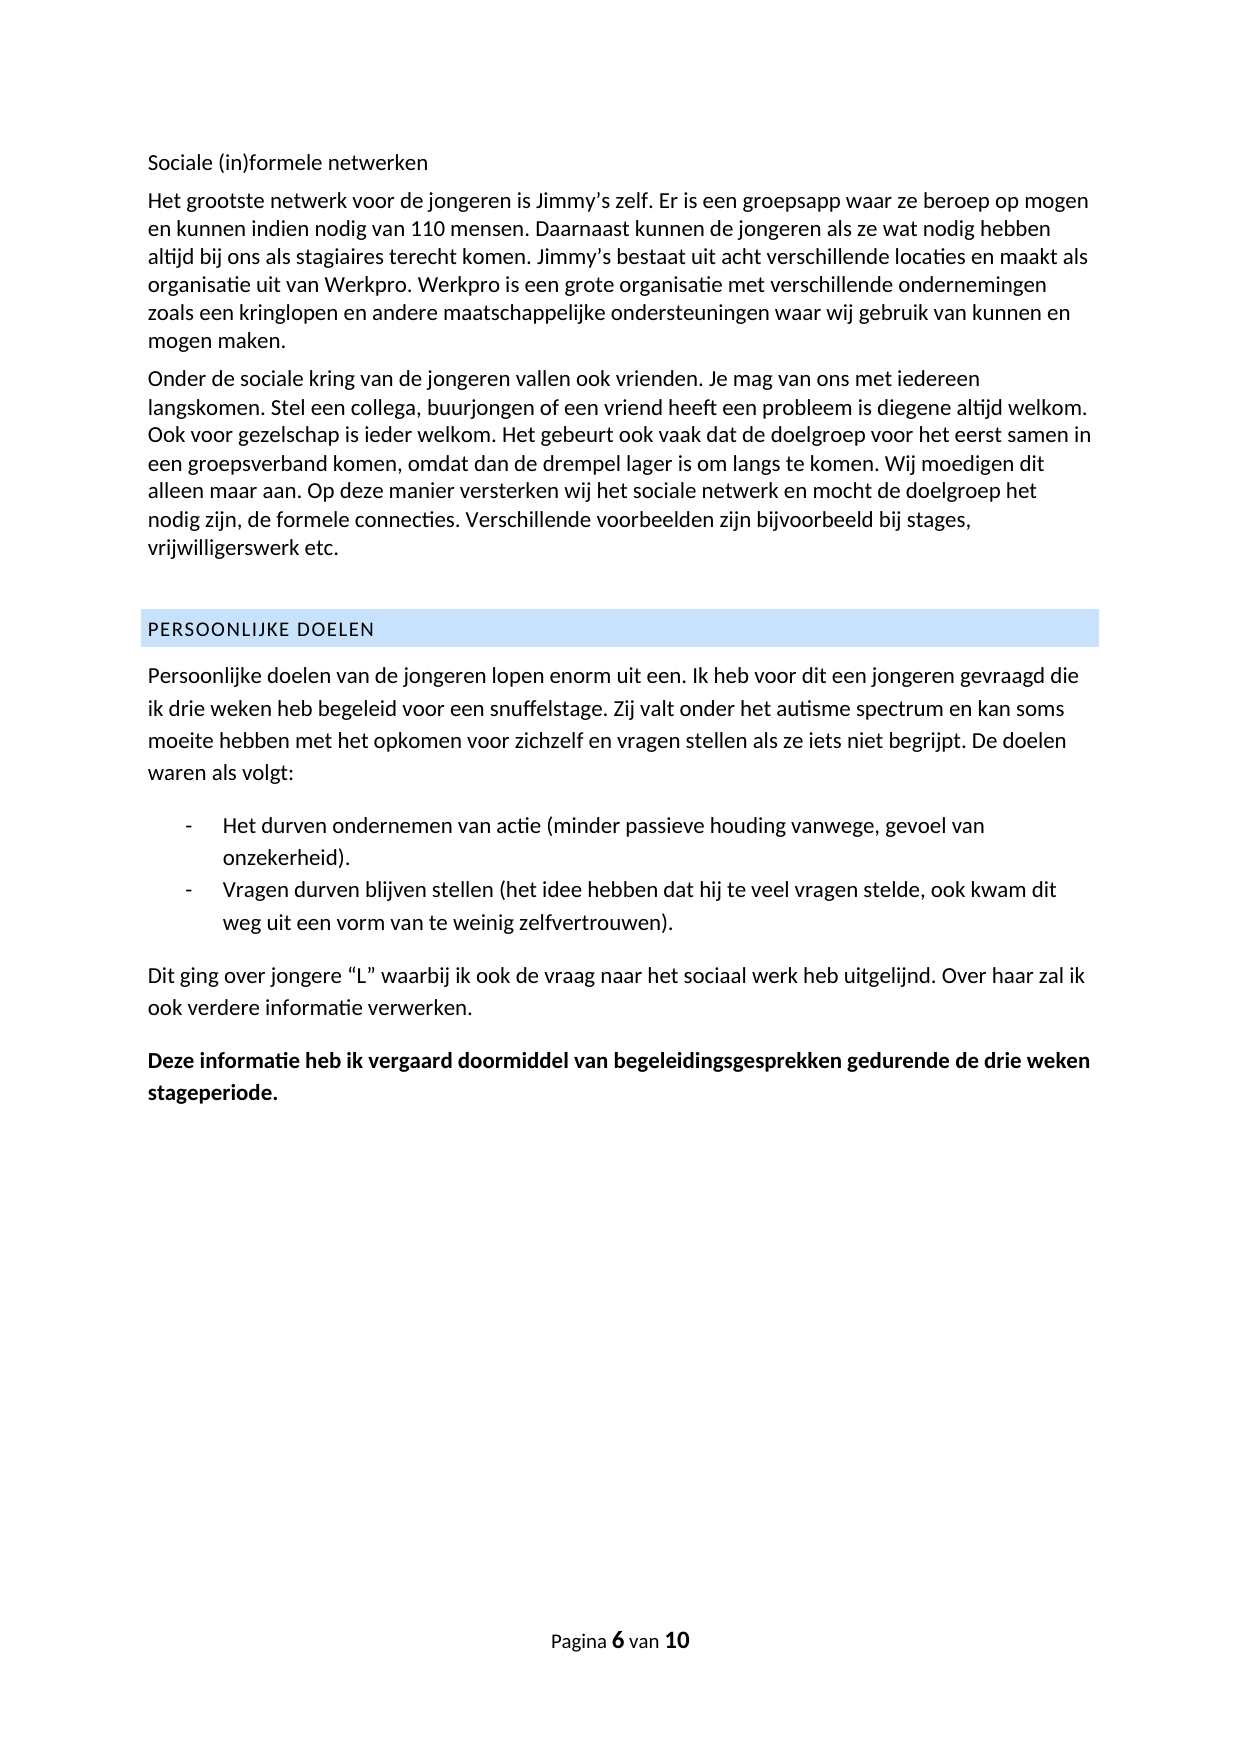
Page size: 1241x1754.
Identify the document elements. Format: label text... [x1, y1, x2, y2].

text Dit ging over jongere “L” waarbij ik ook de vraag naar het sociaal werk heb uitgelijnd. Over haar zal ik ook verdere informatie verwerken. [148, 961, 1093, 1021]
list Het durven ondernemen van actie (minder passieve houding vanwege, gevoel van onzekerheid). [185, 811, 1093, 871]
subtitle Persoonlijke doelen [148, 616, 1093, 641]
list Vragen durven blijven stellen (het idee hebben dat hij te veel vragen stelde, ook kwam dit weg uit een vorm van te weinig zelfvertrouwen). [185, 876, 1093, 936]
text Persoonlijke doelen van de jongeren lopen enorm uit een. Ik heb voor dit een jongeren gevraagd die ik drie weken heb begeleid voor een snuffelstage. Zij valt onder het autisme spectrum en kan soms moeite hebben met het opkomen voor zichzelf en vragen stellen als ze iets niet begrijpt. De doelen waren als volgt: [148, 662, 1093, 786]
text Sociale (in)formele netwerken [148, 148, 1093, 176]
text Het grootste netwerk voor de jongeren is Jimmy’s zelf. Er is een groepsapp waar ze beroep op mogen en kunnen indien nodig van 110 mensen. Daarnaast kunnen de jongeren als ze wat nodig hebben altijd bij ons als stagiaires terecht komen. Jimmy’s bestaat uit acht verschillende locaties en maakt als organisatie uit van Werkpro. Werkpro is een grote organisatie met verschillende ondernemingen zoals een kringlopen en andere maatschappelijke ondersteuningen waar wij gebruik van kunnen en mogen maken. [148, 186, 1093, 354]
text Deze informatie heb ik vergaard doormiddel van begeleidingsgesprekken gedurende de drie weken stageperiode. [148, 1046, 1093, 1106]
text Onder de sociale kring van de jongeren vallen ook vrienden. Je mag van ons met iedereen langskomen. Stel een collega, buurjongen of een vriend heeft een probleem is diegene altijd welkom. Ook voor gezelschap is ieder welkom. Het gebeurt ook vaak dat de doelgroep voor het eerst samen in een groepsverband komen, omdat dan de drempel lager is om langs te komen. Wij moedigen dit alleen maar aan. Op deze manier versterken wij het sociale netwerk en mocht de doelgroep het nodig zijn, de formele connecties. Verschillende voorbeelden zijn bijvoorbeeld bij stages, vrijwilligerswerk etc. [148, 364, 1093, 561]
